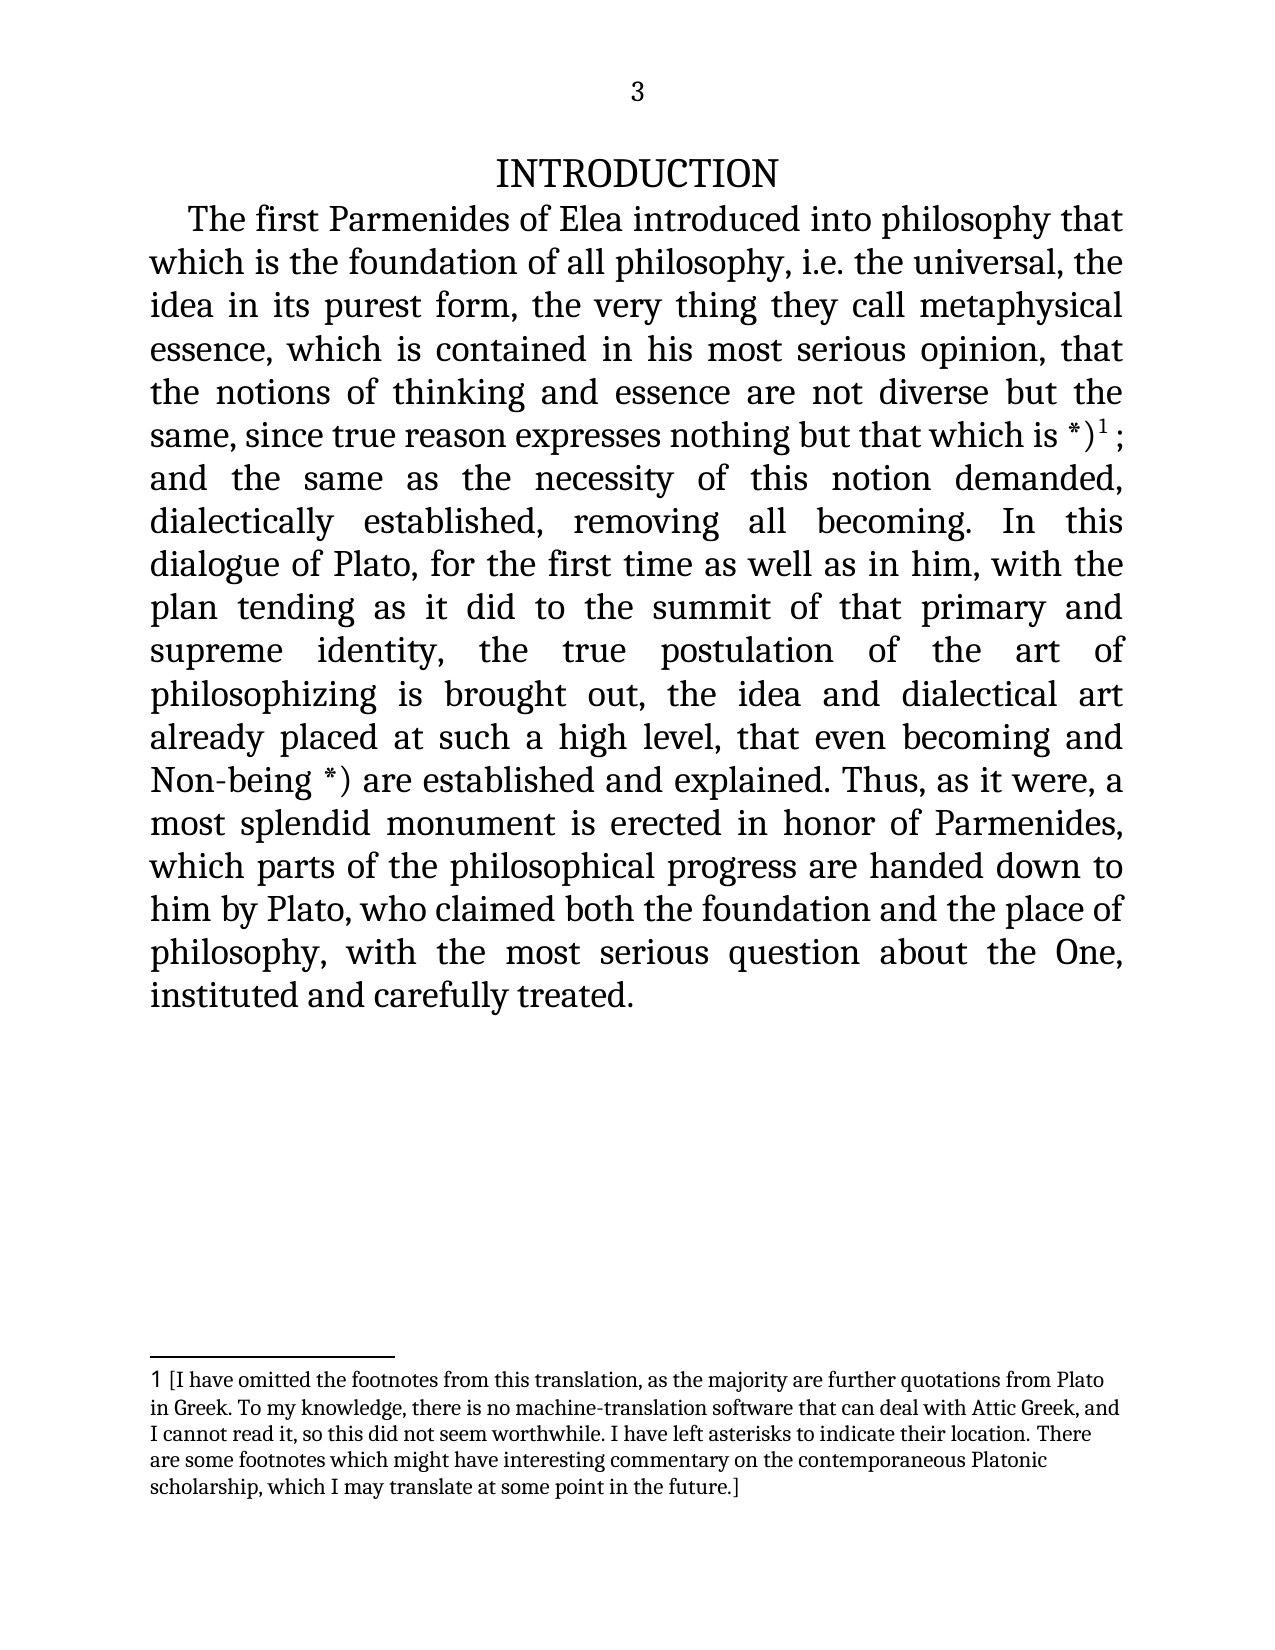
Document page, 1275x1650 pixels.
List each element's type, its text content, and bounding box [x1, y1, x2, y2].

text The first Parmenides of Elea introduced into philosophy that which is the foundation of all philosophy, i.e. the universal, the idea in its purest form, the very thing they call metaphysical essence, which is contained in his most serious opinion, that the notions of thinking and essence are not diverse but the same, since true reason expresses nothing but that which is *) ; and the same as the necessity of this notion demanded, dialectically established, removing all becoming. In this dialogue of Plato, for the first time as well as in him, with the plan tending as it did to the summit of that primary and supreme identity, the true postulation of the art of philosophizing is brought out, the idea and dialectical art already placed at such a high level, that even becoming and Non-being *) are established and explained. Thus, as it were, a most splendid monument is erected in honor of Parmenides, which parts of the philosophical progress are handed down to him by Plato, who claimed both the foundation and the place of philosophy, with the most serious question about the One, instituted and carefully treated. [150, 198, 1125, 1017]
subtitle INTRODUCTION [150, 150, 1125, 198]
